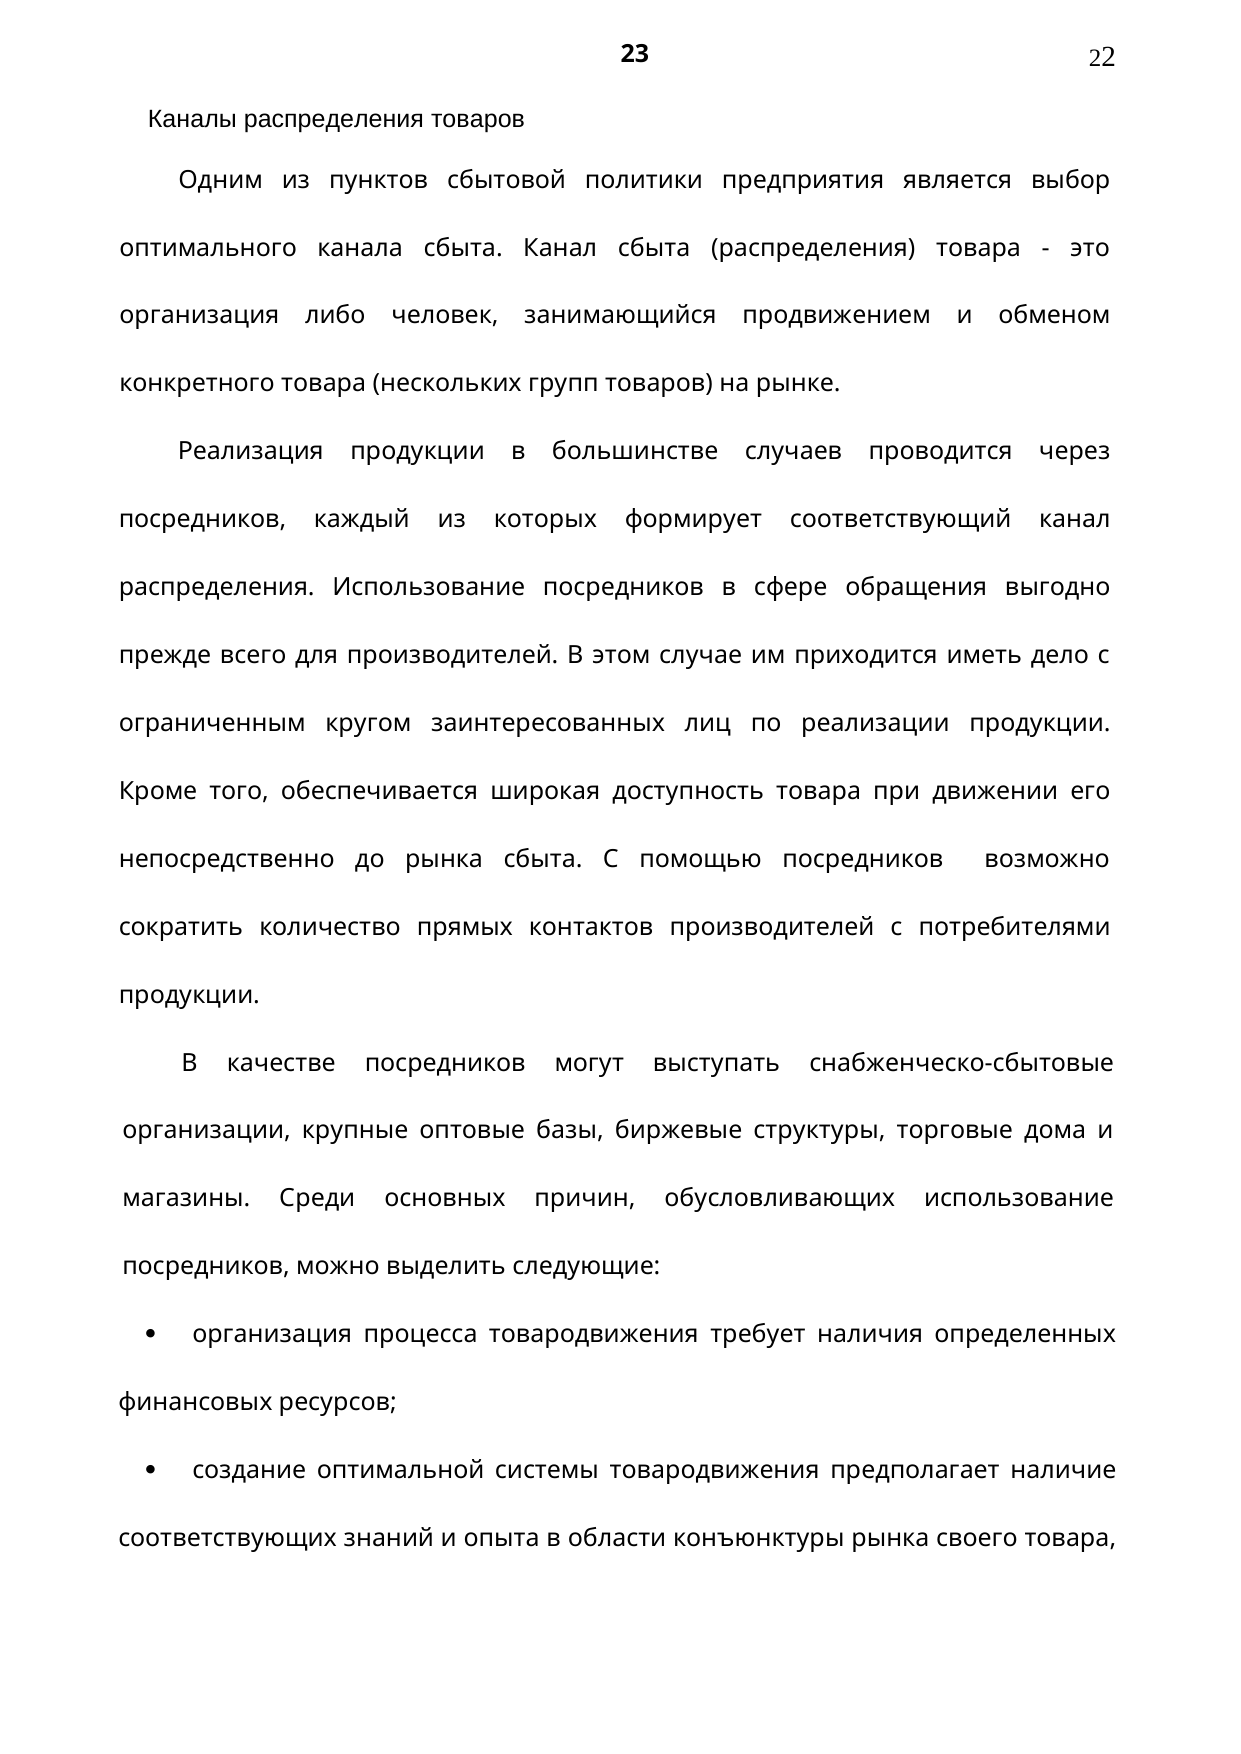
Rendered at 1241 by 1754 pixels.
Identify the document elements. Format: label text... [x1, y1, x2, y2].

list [118, 1452, 1117, 1554]
list организация процесса товародвижения требует наличия определенных финансовых ресурсов; [118, 1316, 1117, 1418]
text Реализация продукции в большинстве случаев проводится через посредников, каждый из которых формирует соответствующий канал распределения. Использование посредников в сфере обращения выгодно прежде всего для производителей. В этом случае им приходится иметь дело с ограниченным кругом заинтересованных лиц по реализации продукции. Кроме того, обеспечивается широкая доступность товара при движении его непосредственно до рынка сбыта. С помощью посредников возможно сократить количество прямых контактов производителей с потребителями продукции. [118, 433, 1111, 1011]
subtitle Каналы распределения товаров [118, 103, 1122, 133]
text В качестве посредников могут выступать снабженческо-сбытовые организации, крупные оптовые базы, биржевые структуры, торговые дома и магазины. Среди основных причин, обусловливающих использование посредников, можно выделить следующие: [122, 1044, 1115, 1282]
text Одним из пунктов сбытовой политики предприятия является выбор оптимального канала сбыта. Канал сбыта (распределения) товара - это организация либо человек, занимающийся продвижением и обменом конкретного товара (нескольких групп товаров) на рынке. [119, 162, 1111, 399]
